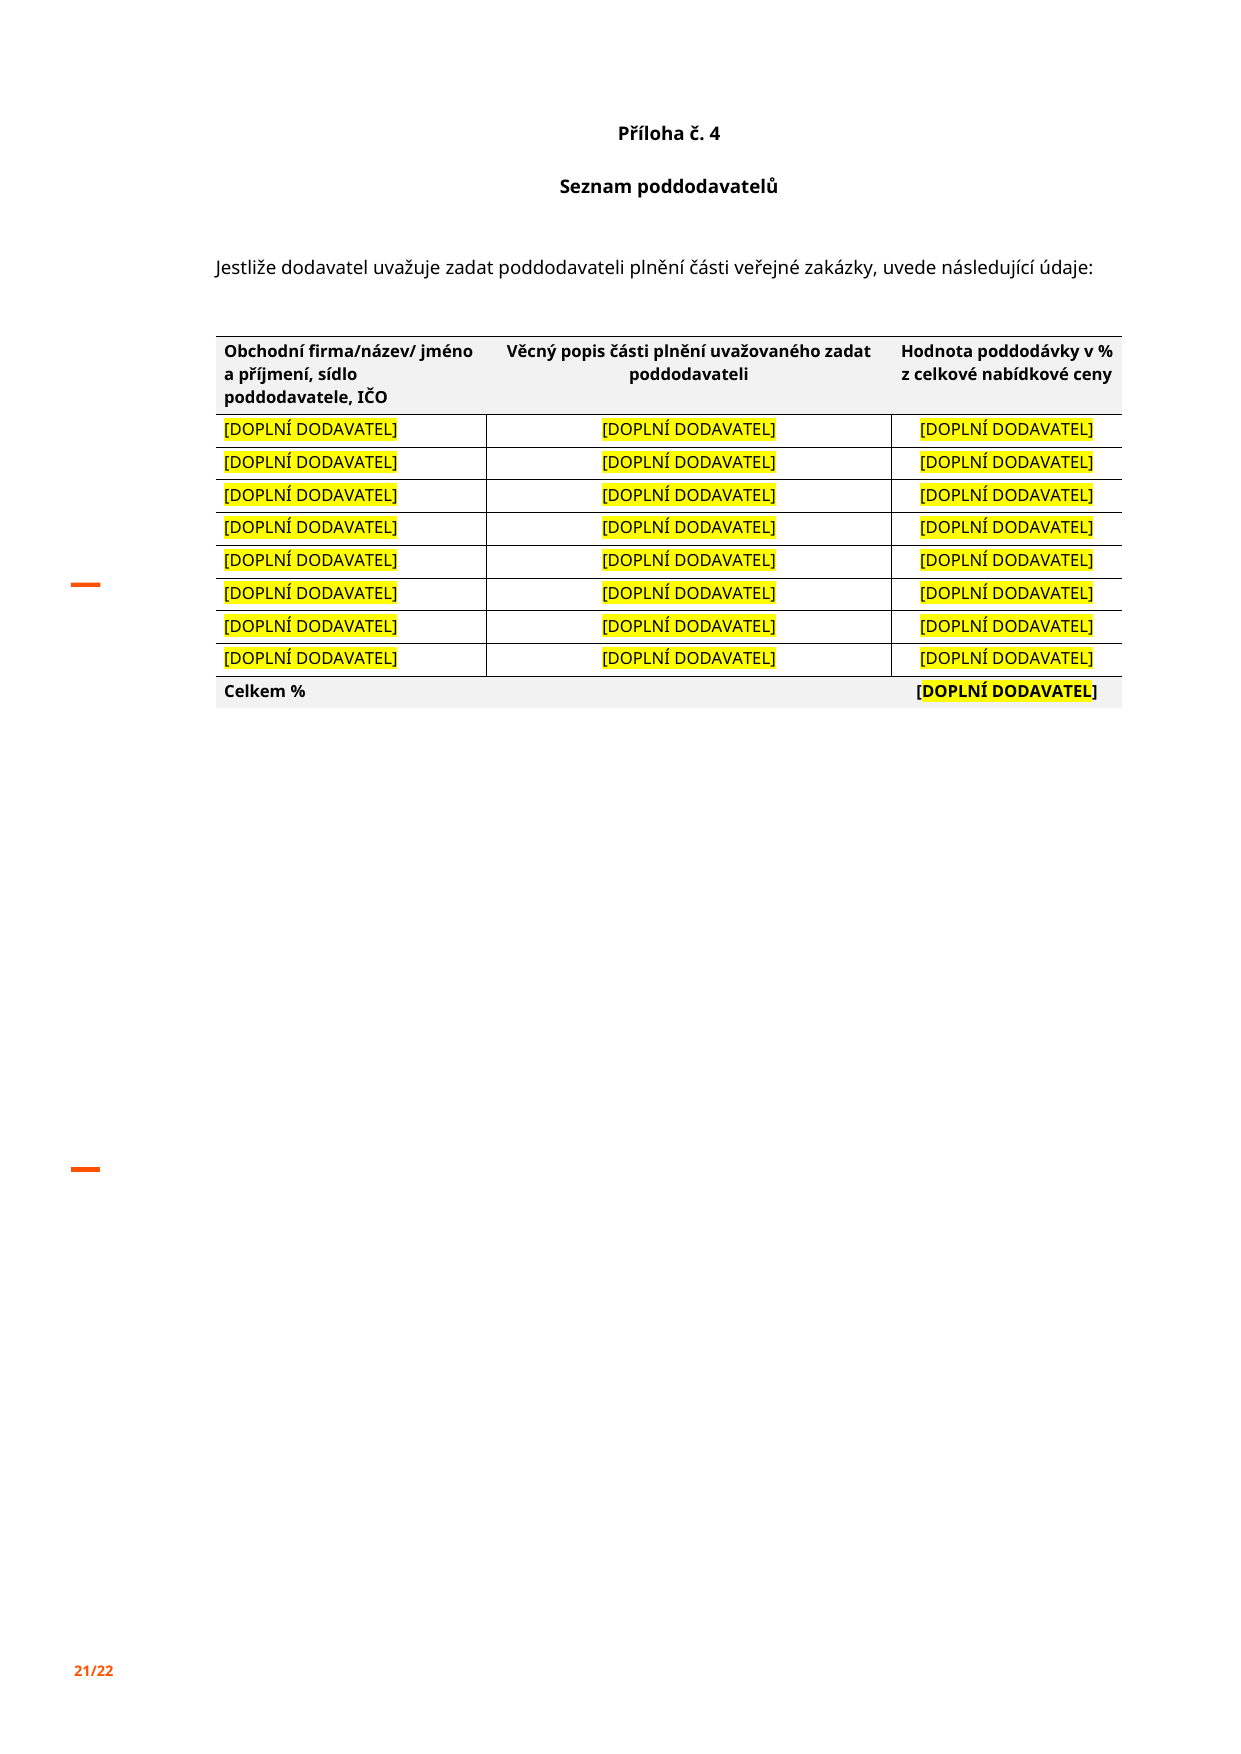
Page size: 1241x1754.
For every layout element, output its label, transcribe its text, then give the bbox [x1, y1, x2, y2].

text Příloha č. 4 [216, 121, 1122, 146]
table_cell [DOPLNÍ DODAVATEL] [487, 480, 891, 512]
text Jestliže dodavatel uvažuje zadat poddodavateli plnění části veřejné zakázky, uvede následující údaje: [216, 255, 1122, 280]
table_cell [DOPLNÍ DODAVATEL] [216, 644, 486, 676]
table_cell Celkem % [216, 677, 486, 708]
table_cell [DOPLNÍ DODAVATEL] [216, 415, 486, 447]
table_cell [DOPLNÍ DODAVATEL] [892, 448, 1122, 479]
table_cell [DOPLNÍ DODAVATEL] [487, 448, 891, 479]
table_cell [DOPLNÍ DODAVATEL] [487, 546, 891, 577]
text Seznam poddodavatelů [216, 174, 1122, 199]
table_cell [DOPLNÍ DODAVATEL] [487, 415, 891, 447]
table_cell [DOPLNÍ DODAVATEL] [487, 513, 891, 545]
table_cell [DOPLNÍ DODAVATEL] [487, 644, 891, 676]
table_cell [DOPLNÍ DODAVATEL] [216, 513, 486, 545]
table_cell [486, 677, 891, 708]
table_header Věcný popis části plnění uvažovaného zadat poddodavateli [486, 337, 891, 414]
table_cell [DOPLNÍ DODAVATEL] [892, 546, 1122, 577]
table_cell [DOPLNÍ DODAVATEL] [487, 579, 891, 610]
table_cell [DOPLNÍ DODAVATEL] [216, 480, 486, 512]
table_cell [DOPLNÍ DODAVATEL] [487, 611, 891, 643]
table_header Hodnota poddodávky v % z celkové nabídkové ceny [891, 337, 1122, 414]
table_cell [DOPLNÍ DODAVATEL] [216, 579, 486, 610]
table_cell [DOPLNÍ DODAVATEL] [892, 579, 1122, 610]
table_cell [DOPLNÍ DODAVATEL] [892, 415, 1122, 447]
table_cell [DOPLNÍ DODAVATEL] [892, 611, 1122, 643]
table_cell [DOPLNÍ DODAVATEL] [892, 644, 1122, 676]
table_cell [DOPLNÍ DODAVATEL] [891, 677, 1122, 708]
table_header Obchodní firma/název/ jméno a příjmení, sídlo poddodavatele, IČO [216, 337, 486, 414]
table_cell [DOPLNÍ DODAVATEL] [216, 611, 486, 643]
table_cell [DOPLNÍ DODAVATEL] [216, 448, 486, 479]
table_cell [DOPLNÍ DODAVATEL] [216, 546, 486, 577]
table_cell [DOPLNÍ DODAVATEL] [892, 480, 1122, 512]
table_cell [DOPLNÍ DODAVATEL] [892, 513, 1122, 545]
